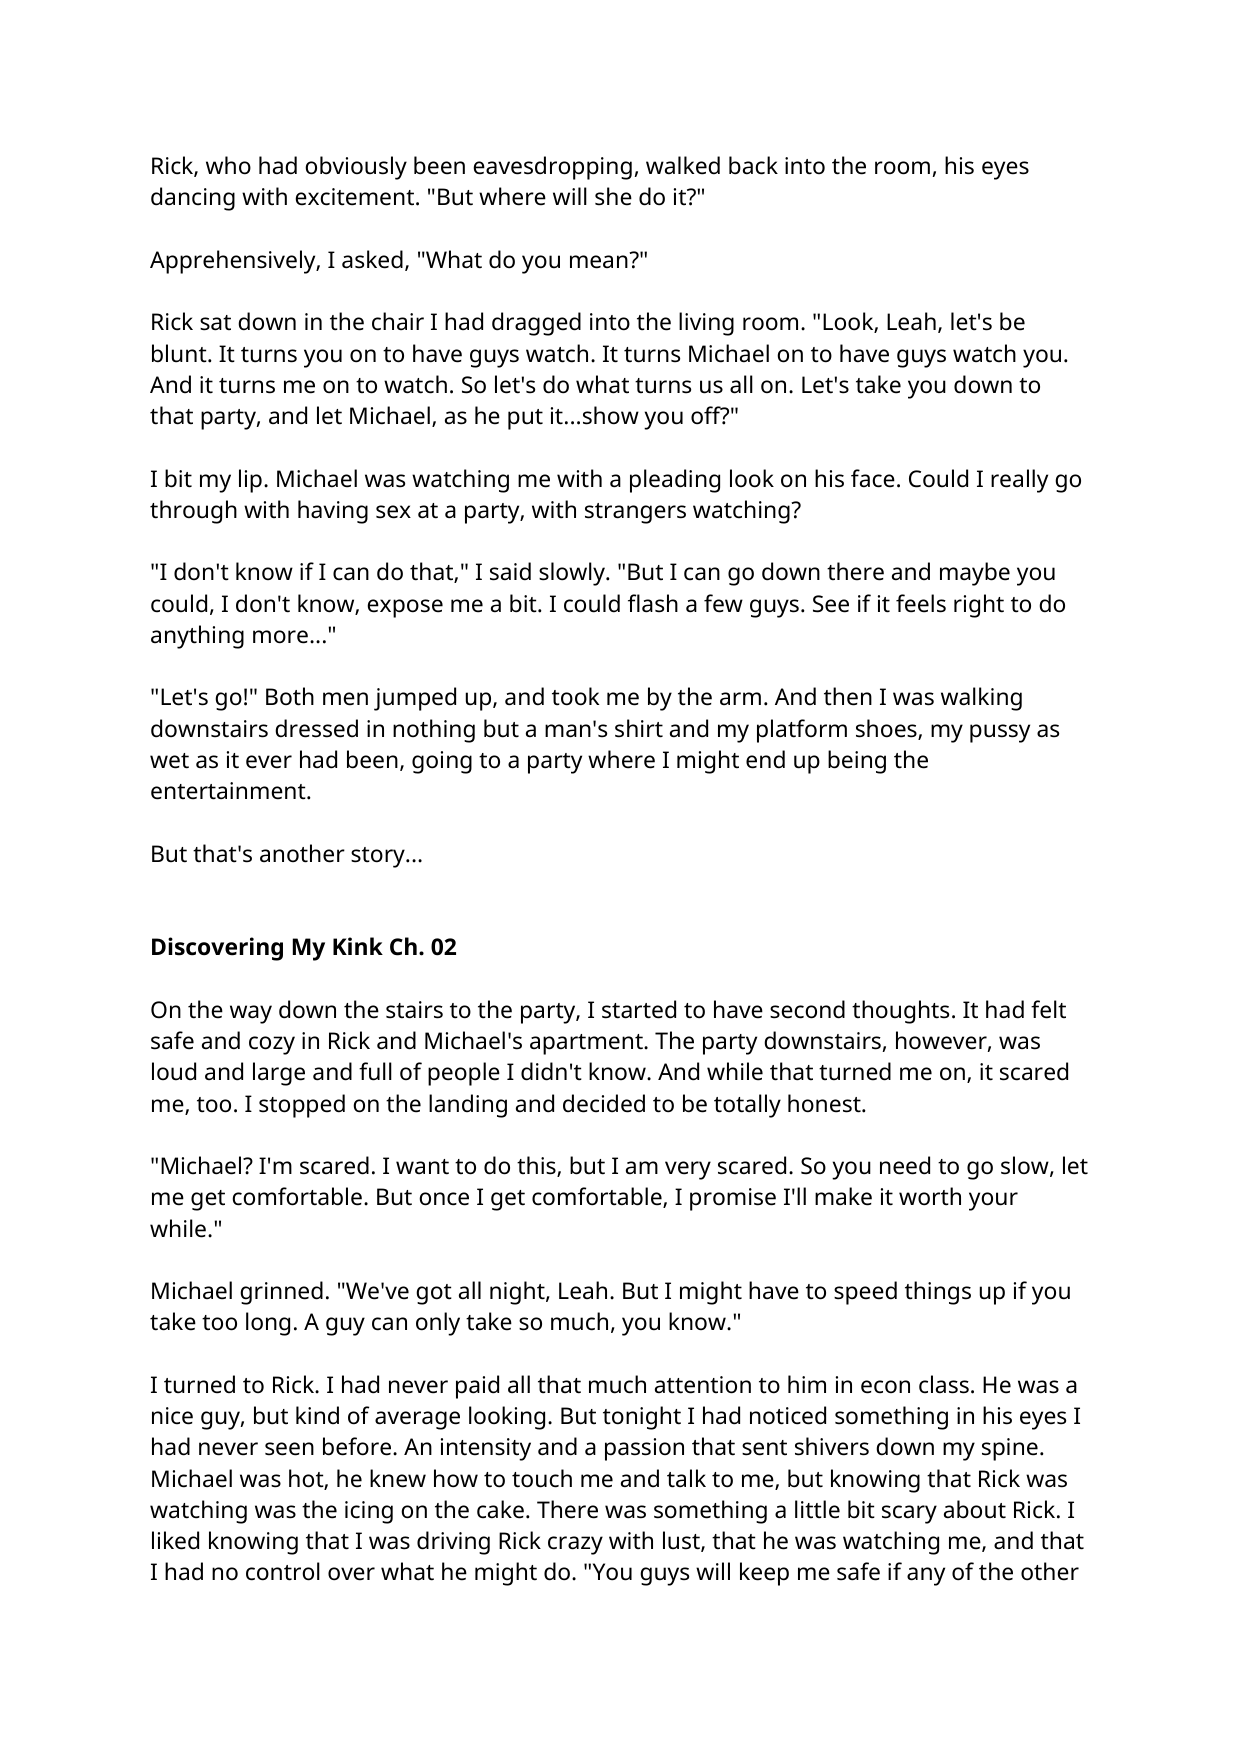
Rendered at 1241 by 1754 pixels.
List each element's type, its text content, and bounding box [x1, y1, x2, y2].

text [150, 994, 1090, 1587]
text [150, 150, 1090, 869]
text Discovering My Kink Ch. 02 [150, 931, 1090, 962]
